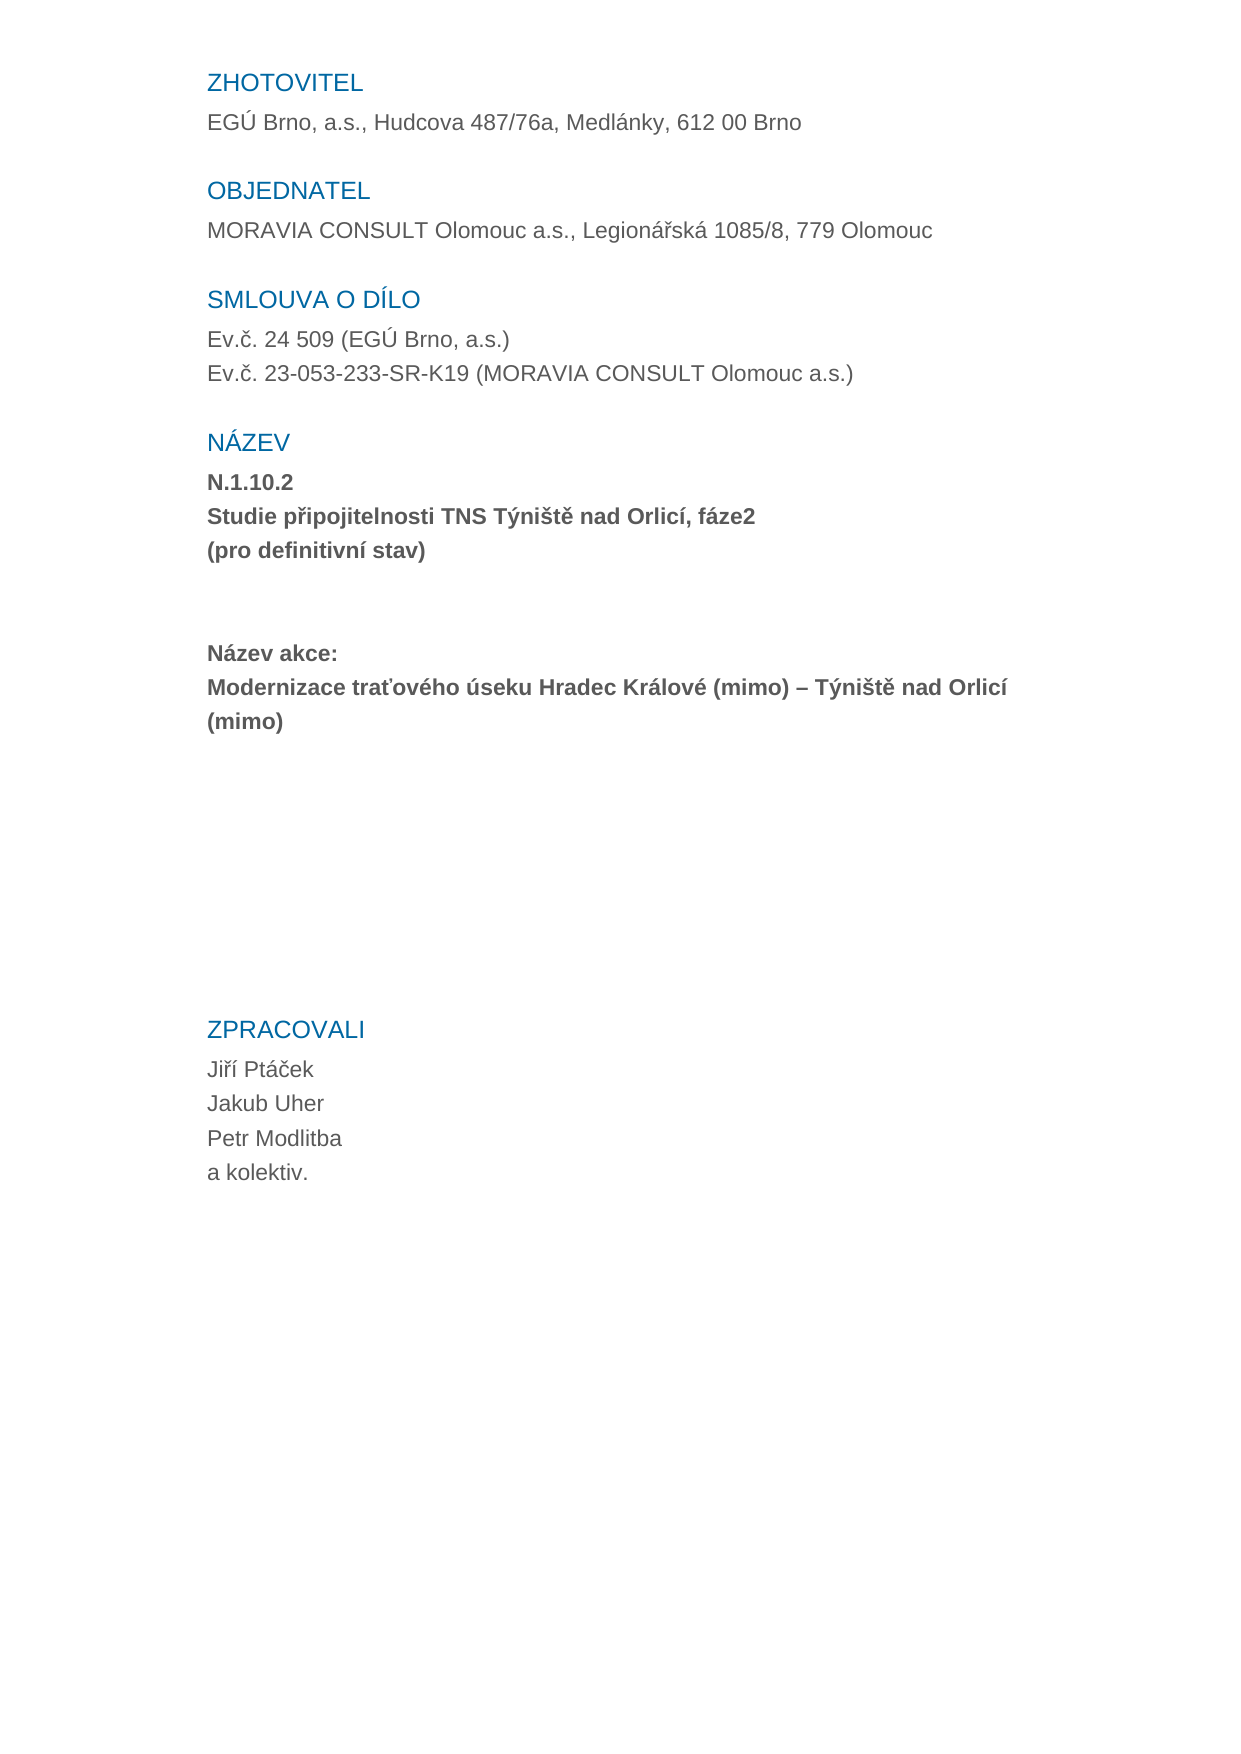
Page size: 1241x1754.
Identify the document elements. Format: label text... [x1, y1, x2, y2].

text Zhotovitel [207, 67, 1033, 96]
text Název [207, 428, 1033, 457]
text (pro definitivní stav) [207, 537, 1033, 564]
text MORAVIA CONSULT Olomouc a.s., Legionářská 1085/8, 779 Olomouc [207, 217, 1033, 244]
text Modernizace traťového úseku Hradec Králové (mimo) – Týniště nad Orlicí (mimo) [207, 674, 1033, 735]
text Studie připojitelnosti TNS Týniště nad Orlicí, fáze2 [207, 503, 1033, 530]
text Název akce: [207, 640, 1033, 666]
text N.1.10.2 [207, 469, 1033, 496]
text EGÚ Brno, a.s., Hudcova 487/76a, Medlánky, 612 00 Brno [207, 109, 1033, 135]
text Jakub Uher [207, 1090, 1033, 1117]
text Zpracovali [207, 1015, 1033, 1044]
text Petr Modlitba [207, 1124, 1033, 1151]
text a kolektiv. [207, 1159, 1033, 1185]
text Ev.č. 24 509 (EGÚ Brno, a.s.) [207, 326, 1033, 353]
text Jiří Ptáček [207, 1056, 1033, 1083]
text Ev.č. 23-053-233-SR-K19 (MORAVIA CONSULT Olomouc a.s.) [207, 360, 1033, 387]
text Smlouva o dílo [207, 285, 1033, 314]
text Objednatel [207, 176, 1033, 205]
